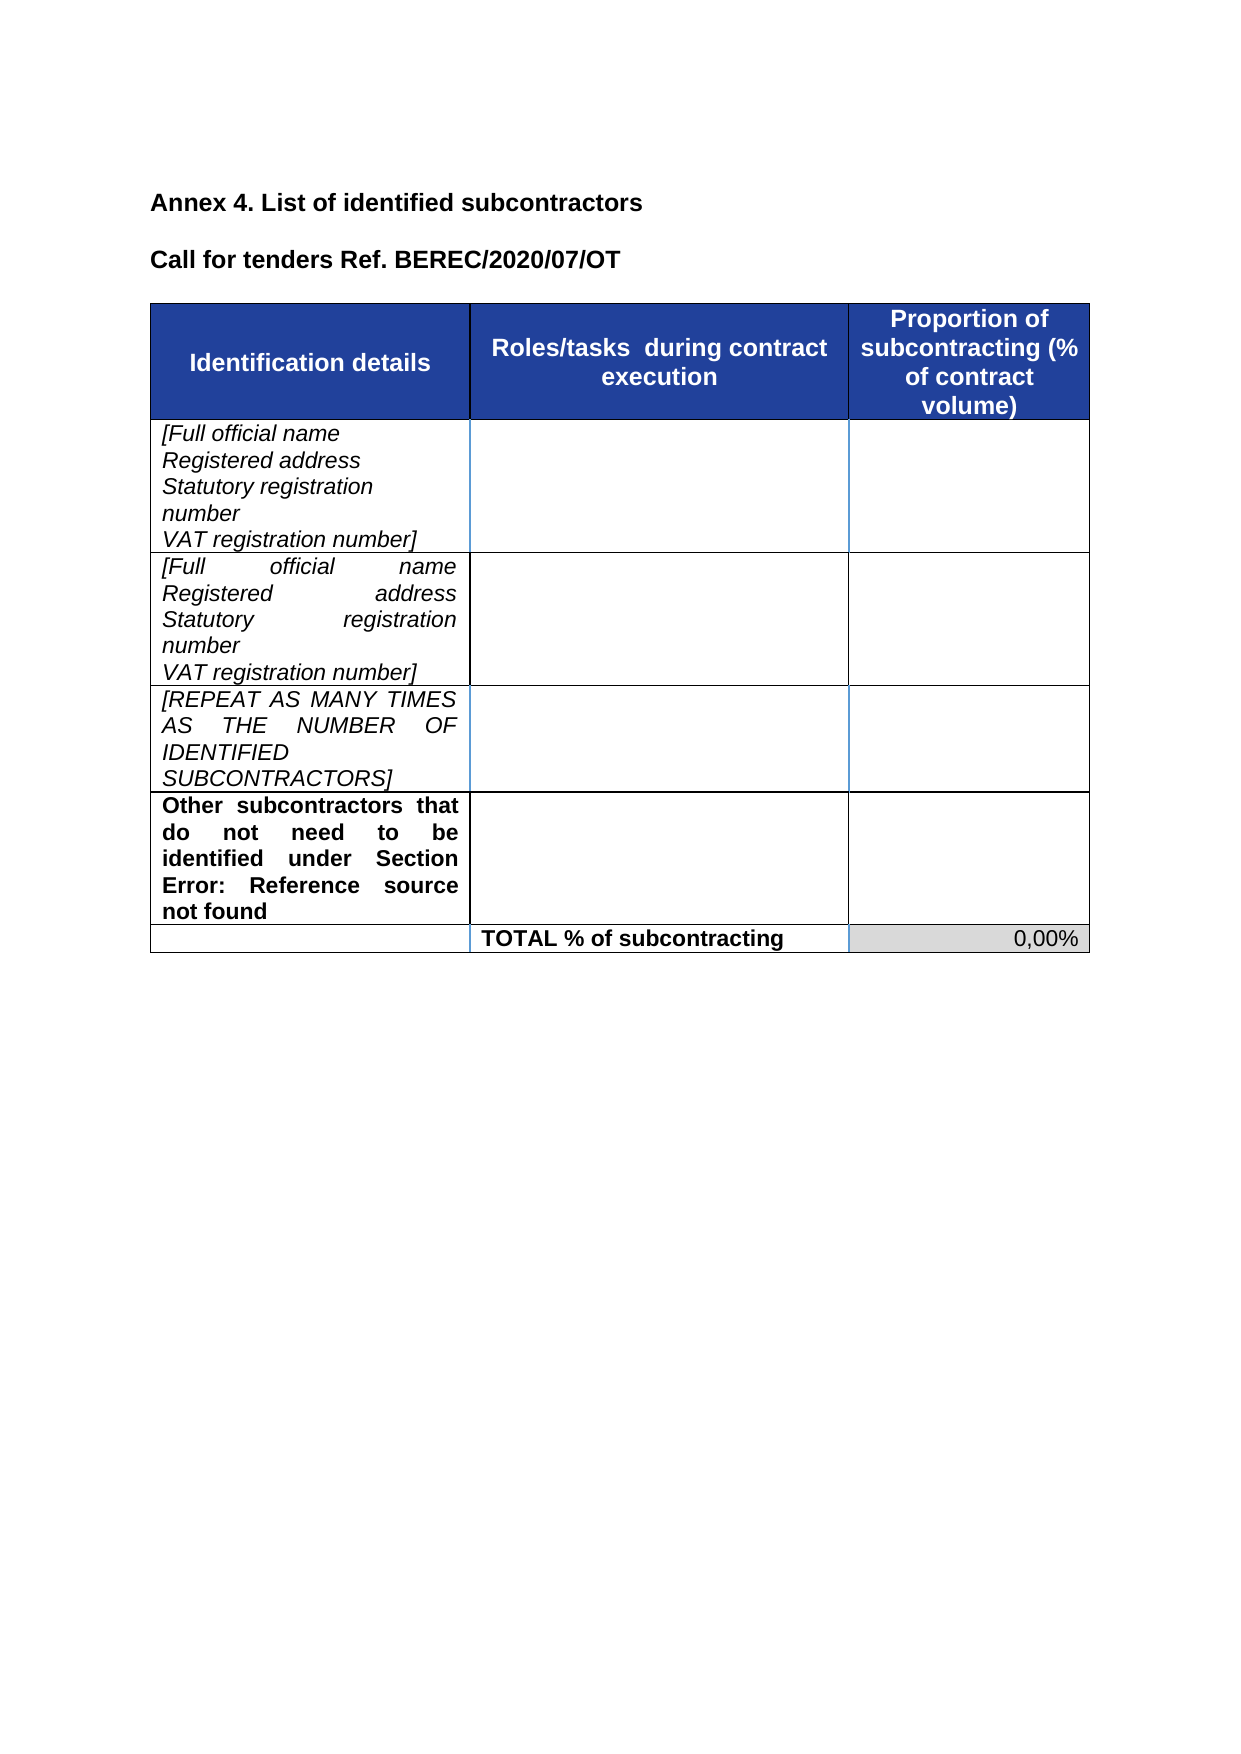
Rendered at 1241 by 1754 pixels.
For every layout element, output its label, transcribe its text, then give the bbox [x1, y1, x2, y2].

table_cell [471, 420, 848, 552]
table_cell [Full official name Registered address Statutory registration number VAT registration number] [151, 553, 469, 685]
table_cell [471, 553, 848, 685]
table_cell [Full official name Registered address Statutory registration number VAT registration number] [151, 420, 469, 552]
table_cell [849, 553, 1089, 685]
table_cell 0,00% [850, 925, 1089, 952]
table_cell [849, 793, 1089, 924]
table_cell [850, 420, 1089, 552]
text Call for tenders Ref. BEREC/2020/07/OT [150, 245, 1090, 274]
table_cell [850, 686, 1089, 791]
table_cell [471, 793, 848, 924]
table_cell [471, 686, 848, 791]
table_header Identification details [151, 304, 469, 419]
table_cell [151, 925, 469, 952]
table_cell TOTAL % of subcontracting [471, 925, 848, 952]
table_cell [REPEAT AS MANY TIMES AS THE NUMBER OF IDENTIFIED SUBCONTRACTORS] [151, 686, 469, 791]
subtitle Annex 4. List of identified subcontractors [150, 187, 1090, 216]
table_header Proportion of subcontracting (% of contract volume) [849, 304, 1089, 419]
table_header Roles/tasks during contract execution [471, 304, 848, 419]
